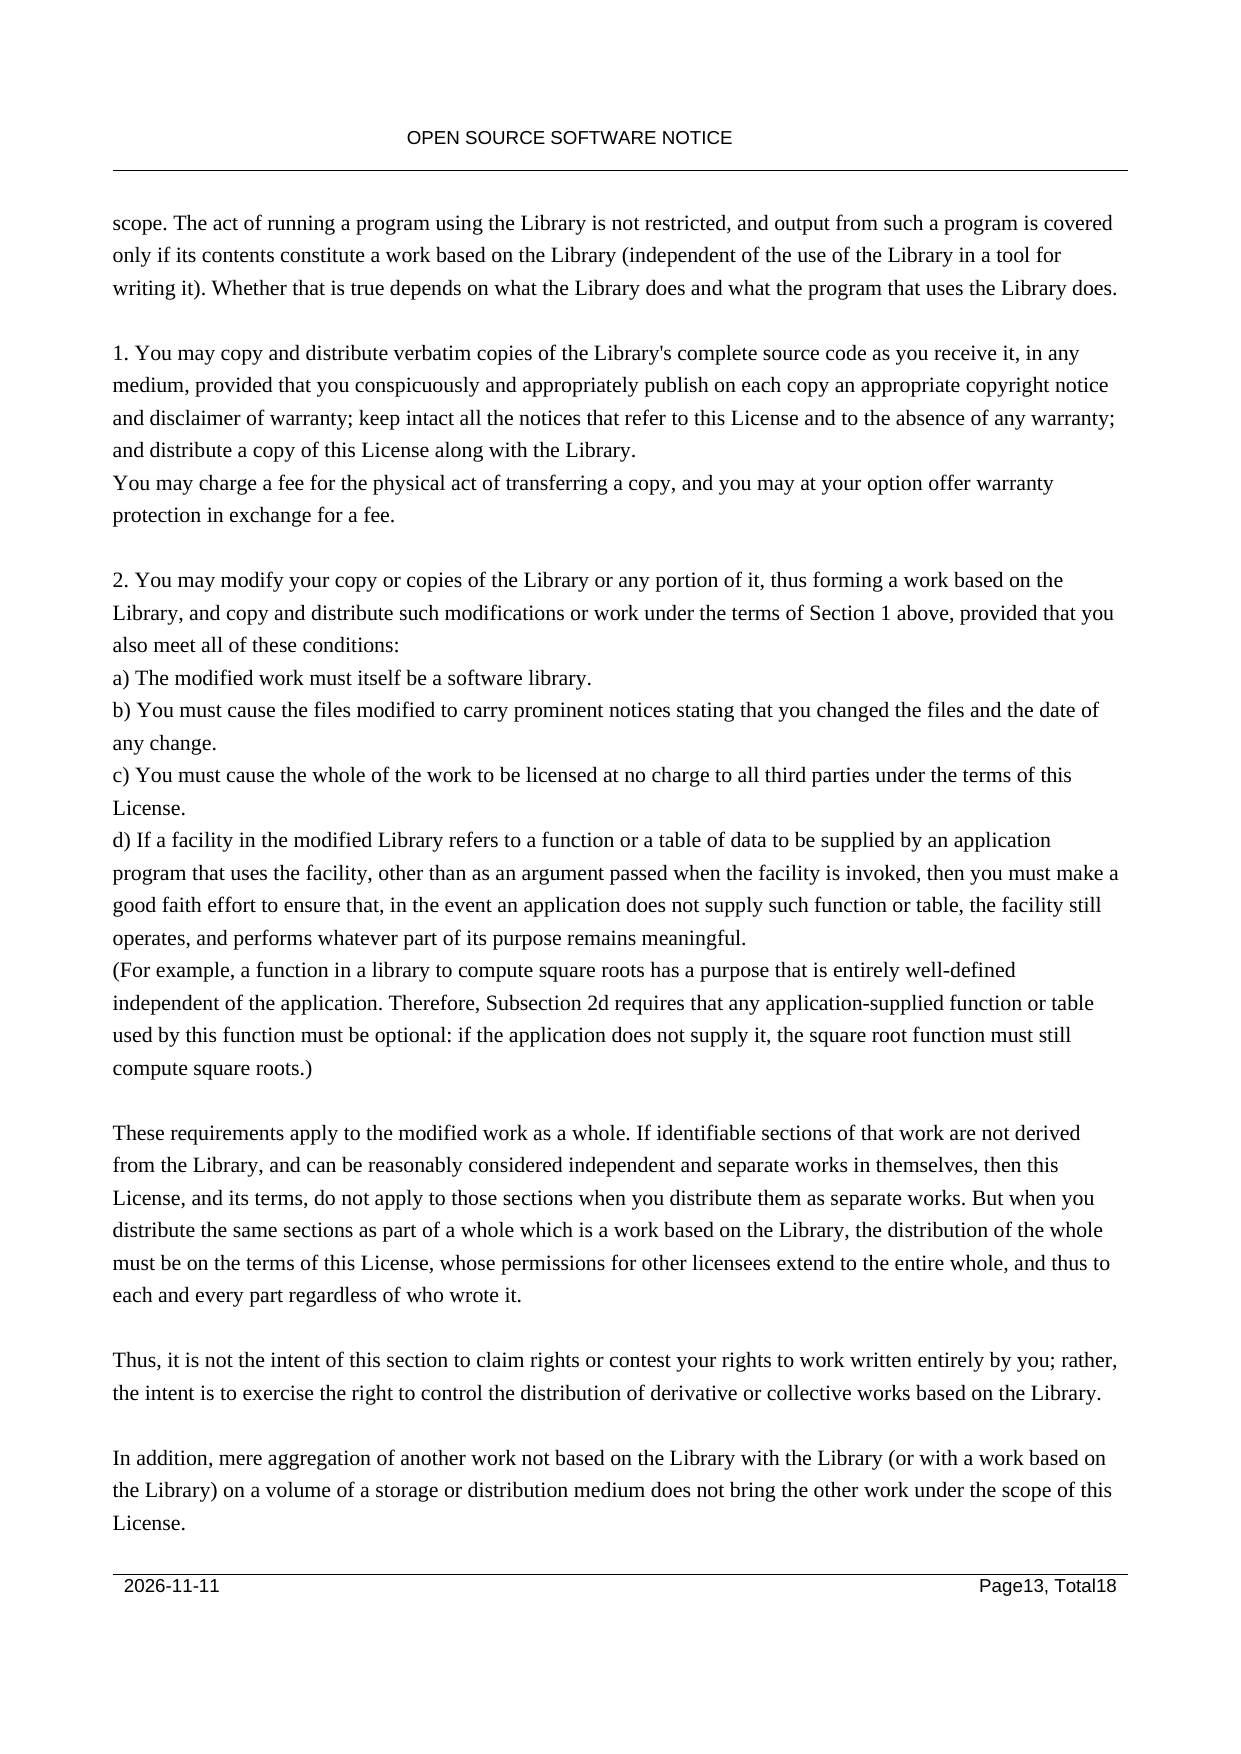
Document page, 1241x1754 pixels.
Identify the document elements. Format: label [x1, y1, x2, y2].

text [112, 206, 1128, 1539]
